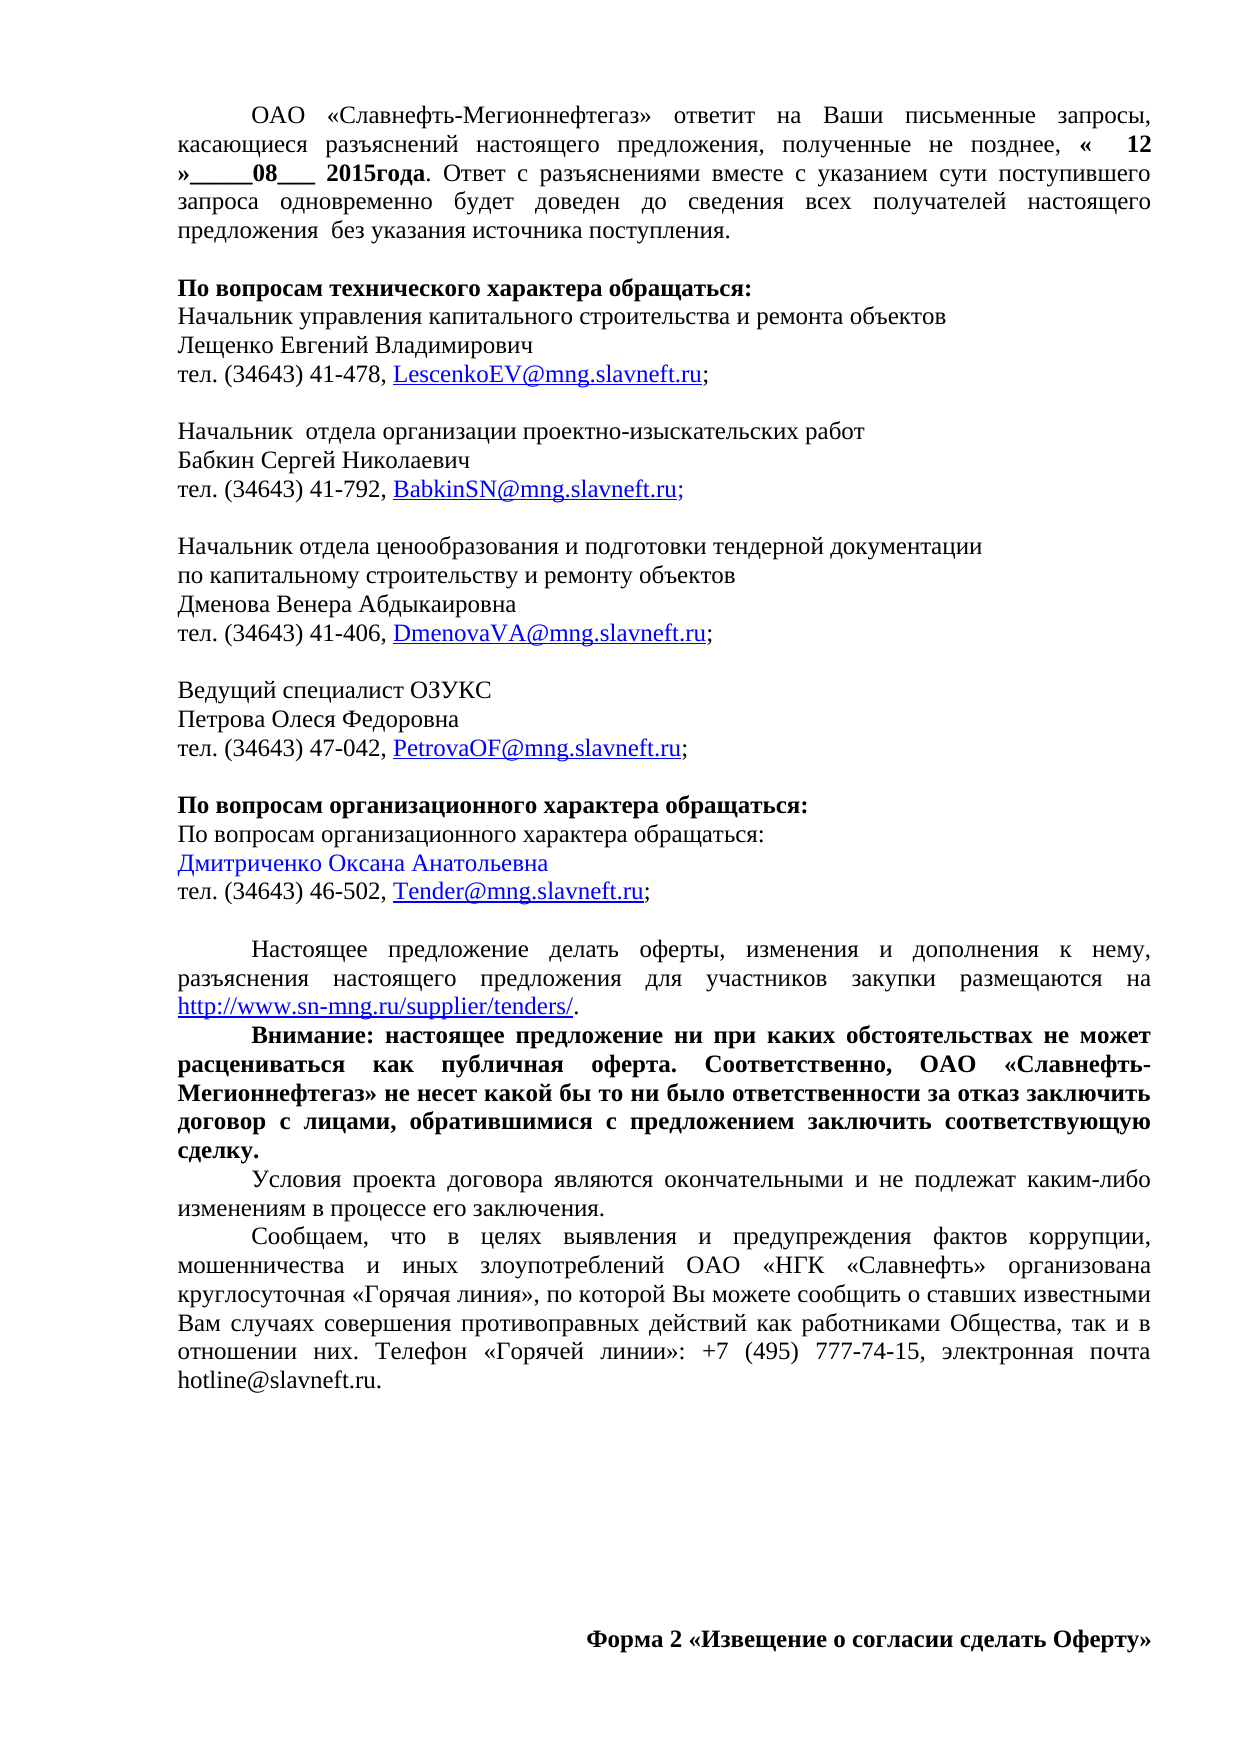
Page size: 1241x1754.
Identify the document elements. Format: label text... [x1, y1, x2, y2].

text ОАО «Славнефть-Мегионнефтегаз» ответит на Ваши письменные запросы, касающиеся разъяснений настоящего предложения, полученные не позднее, « 12 »_____08___ 2015года. Ответ с разъяснениями вместе с указанием сути поступившего запроса одновременно будет доведен до сведения всех получателей настоящего предложения без указания источника поступления. [177, 100, 1152, 244]
text Петрова Олеся Федоровна [177, 704, 1152, 733]
text По вопросам организационного характера обращаться: [177, 819, 1152, 848]
text Дмитриченко Оксана Анатольевна [177, 848, 1152, 876]
text Условия проекта договора являются окончательными и не подлежат каким-либо изменениям в процессе его заключения. [177, 1164, 1152, 1221]
text по капитальному строительству и ремонту объектов [177, 560, 1152, 589]
text тел. (34643) 41-792, BabkinSN@mng.slavneft.ru; [177, 474, 1152, 503]
text тел. (34643) 46-502, Tender@mng.slavneft.ru; [177, 876, 1152, 905]
text По вопросам организационного характера обращаться: [177, 790, 1152, 819]
text Бабкин Сергей Николаевич [177, 445, 1152, 474]
text Настоящее предложение делать оферты, изменения и дополнения к нему, разъяснения настоящего предложения для участников закупки размещаются на http://www.sn-mng.ru/supplier/tenders/. [177, 934, 1152, 1020]
text Внимание: настоящее предложение ни при каких обстоятельствах не может расцениваться как публичная оферта. Соответственно, ОАО «Славнефть-Мегионнефтегаз» не несет какой бы то ни было ответственности за отказ заключить договор с лицами, обратившимися с предложением заключить соответствующую сделку. [177, 1020, 1152, 1164]
text Ведущий специалист ОЗУКС [177, 675, 1152, 704]
text По вопросам технического характера обращаться: [177, 273, 1152, 301]
text Дменова Венера Абдыкаировна [177, 589, 1152, 618]
text Начальник отдела ценообразования и подготовки тендерной документации [177, 531, 1152, 560]
text Лещенко Евгений Владимирович [177, 330, 1152, 359]
text Сообщаем, что в целях выявления и предупреждения фактов коррупции, мошенничества и иных злоупотреблений ОАО «НГК «Славнефть» организована круглосуточная «Горячая линия», по которой Вы можете сообщить о ставших известными Вам случаях совершения противоправных действий как работниками Общества, так и в отношении них. Телефон «Горячей линии»: +7 (495) 777-74-15, электронная почта hotline@slavneft.ru. [177, 1221, 1152, 1394]
text тел. (34643) 41-478, LescenkoEV@mng.slavneft.ru; [177, 359, 1152, 388]
text тел. (34643) 41-406, DmenovaVA@mng.slavneft.ru; [177, 618, 1152, 646]
text Начальник отдела организации проектно-изыскательских работ [177, 416, 1152, 445]
text Начальник управления капитального строительства и ремонта объектов [177, 301, 1152, 330]
text Форма 2 «Извещение о согласии сделать Оферту» [177, 1624, 1152, 1653]
text тел. (34643) 47-042, РetrovaOF@mng.slavneft.ru; [177, 733, 1152, 761]
